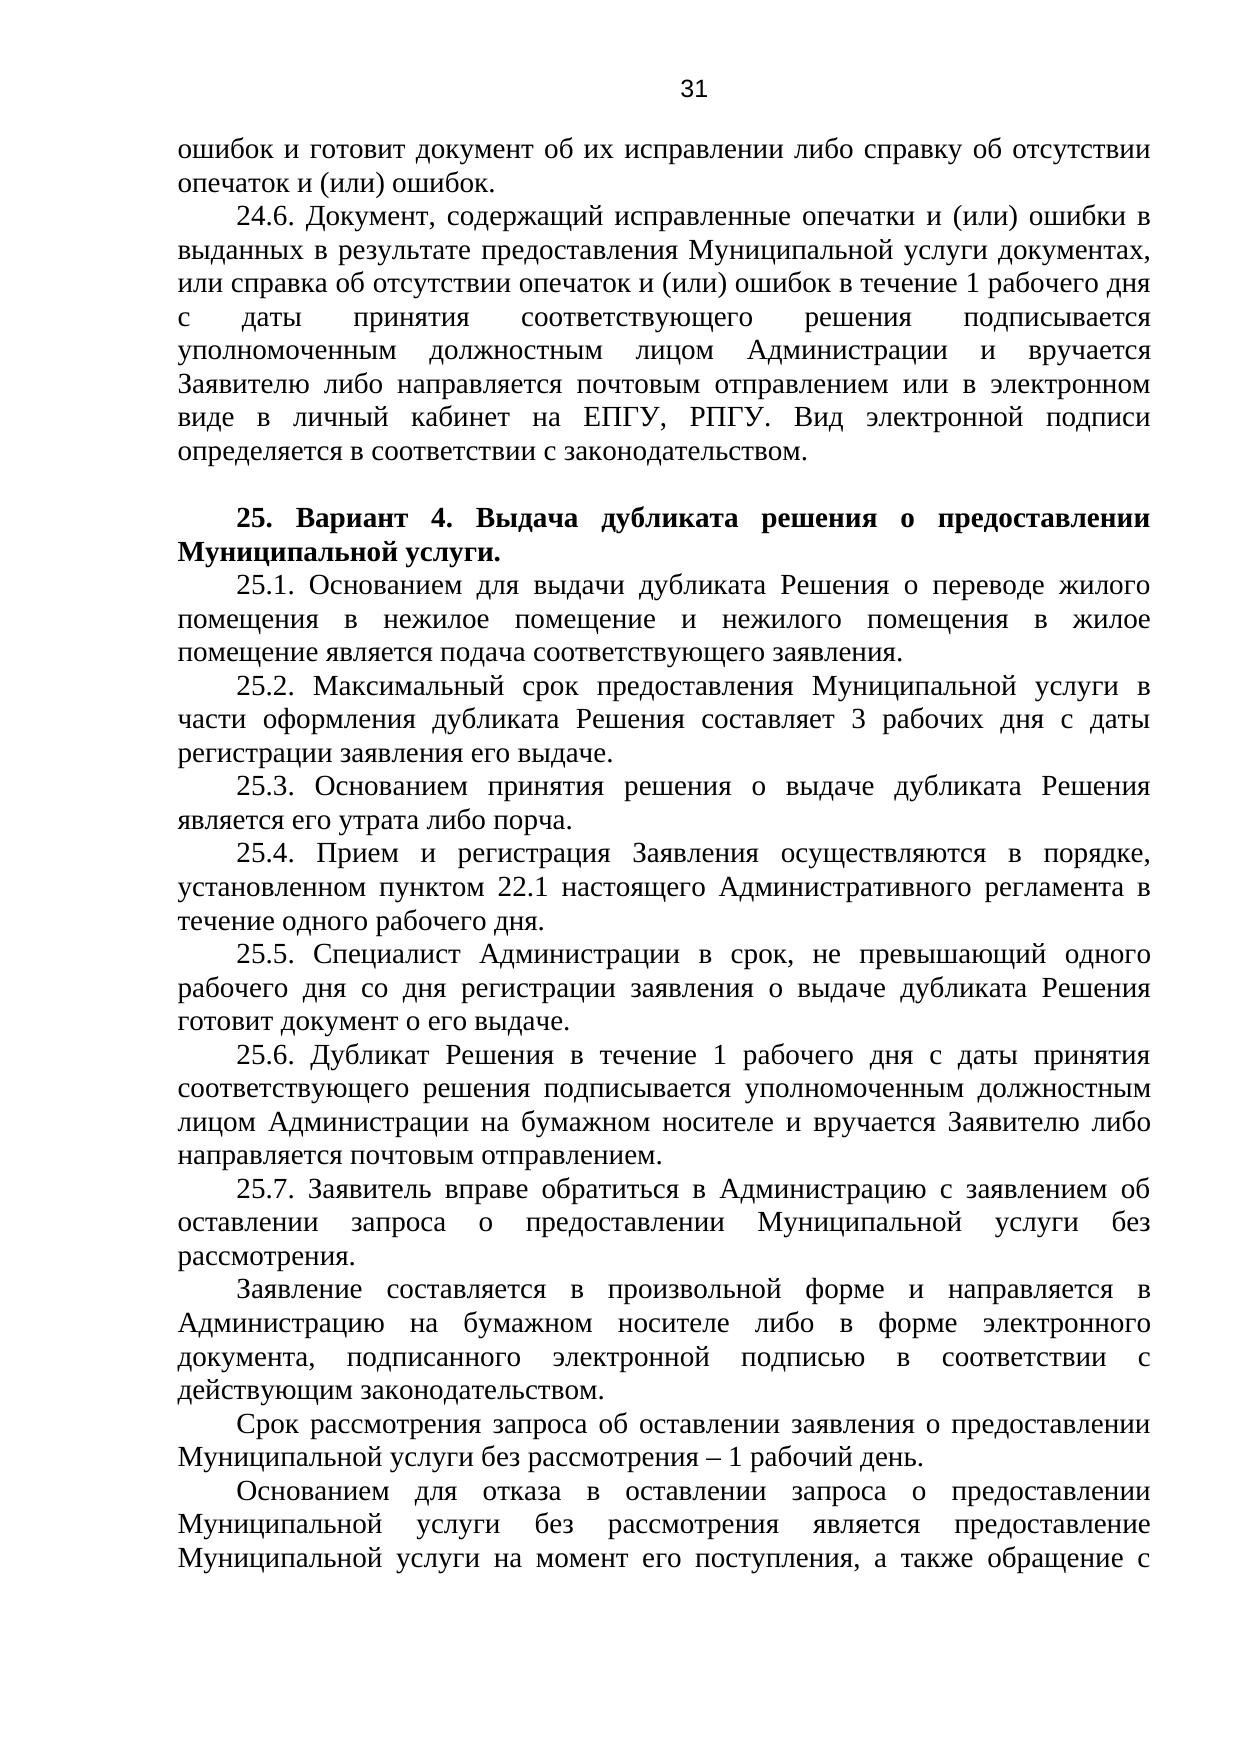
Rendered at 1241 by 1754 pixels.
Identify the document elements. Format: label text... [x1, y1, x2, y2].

text 25.6. Дубликат Решения в течение 1 рабочего дня с даты принятия соответствующего решения подписывается уполномоченным должностным лицом Администрации на бумажном носителе и вручается Заявителю либо направляется почтовым отправлением. [177, 1037, 1152, 1171]
text 25.7. Заявитель вправе обратиться в Администрацию с заявлением об оставлении запроса о предоставлении Муниципальной услуги без рассмотрения. [177, 1171, 1152, 1272]
text 25.4. Прием и регистрация Заявления осуществляются в порядке, установленном пунктом 22.1 настоящего Административного регламента в течение одного рабочего дня. [177, 836, 1152, 936]
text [177, 1473, 1152, 1573]
text 25.2. Максимальный срок предоставления Муниципальной услуги в части оформления дубликата Решения составляет 3 рабочих дня с даты регистрации заявления его выдаче. [177, 668, 1152, 768]
text 25.1. Основанием для выдачи дубликата Решения о переводе жилого помещения в нежилое помещение и нежилого помещения в жилое помещение является подача соответствующего заявления. [177, 567, 1152, 668]
text 24.6. Документ, содержащий исправленные опечатки и (или) ошибки в выданных в результате предоставления Муниципальной услуги документах, или справка об отсутствии опечаток и (или) ошибок в течение 1 рабочего дня с даты принятия соответствующего решения подписывается уполномоченным должностным лицом Администрации и вручается Заявителю либо направляется почтовым отправлением или в электронном виде в личный кабинет на ЕПГУ, РПГУ. Вид электронной подписи определяется в соответствии с законодательством. [177, 198, 1152, 467]
text 25.3. Основанием принятия решения о выдаче дубликата Решения является его утрата либо порча. [177, 768, 1152, 836]
text Срок рассмотрения запроса об оставлении заявления о предоставлении Муниципальной услуги без рассмотрения – 1 рабочий день. [177, 1406, 1152, 1473]
text Заявление составляется в произвольной форме и направляется в Администрацию на бумажном носителе либо в форме электронного документа, подписанного электронной подписью в соответствии с действующим законодательством. [177, 1272, 1152, 1406]
text 25.5. Специалист Администрации в срок, не превышающий одного рабочего дня со дня регистрации заявления о выдаче дубликата Решения готовит документ о его выдаче. [177, 936, 1152, 1037]
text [177, 131, 1152, 198]
list 25. Вариант 4. Выдача дубликата решения о предоставлении Муниципальной услуги. [177, 500, 1152, 567]
